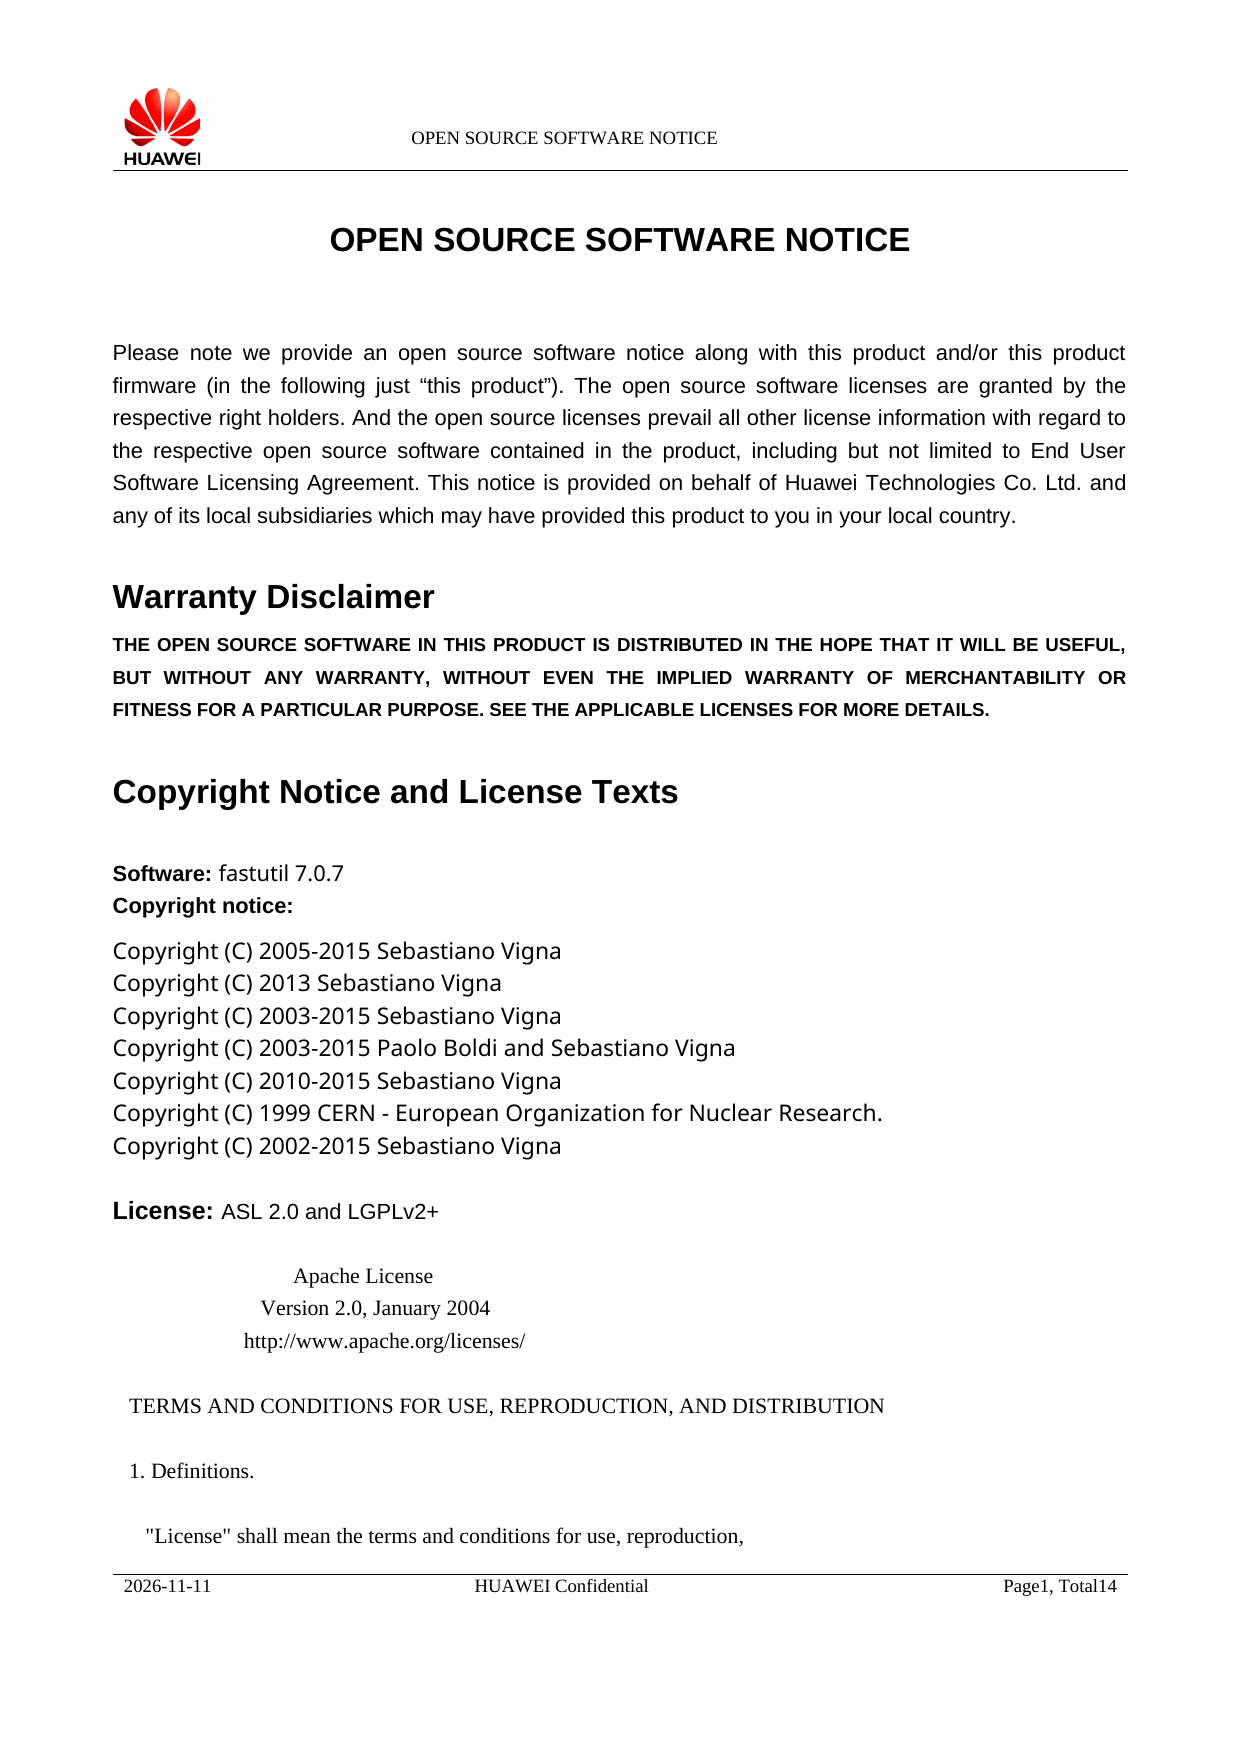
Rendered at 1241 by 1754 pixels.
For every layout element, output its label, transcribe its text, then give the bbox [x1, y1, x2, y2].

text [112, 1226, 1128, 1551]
text Copyright notice: [112, 889, 1128, 921]
text OPEN SOURCE SOFTWARE NOTICE [112, 206, 1128, 271]
title Software: fastutil 7.0.7 [112, 856, 1128, 889]
text The open source software in this product is distributed in the hope that it will be useful, but WITHOUT ANY WARRANTY, without even the implied warranty of MERCHANTABILITY or FITNESS FOR A PARTICULAR PURPOSE. See the applicable licenses for more details. [112, 629, 1128, 726]
text Please note we provide an open source software notice along with this product and/or this product firmware (in the following just “this product”). The open source software licenses are granted by the respective right holders. And the open source licenses prevail all other license information with regard to the respective open source software contained in the product, including but not limited to End User Software Licensing Agreement. This notice is provided on behalf of Huawei Technologies Co. Ltd. and any of its local subsidiaries which may have provided this product to you in your local country. [112, 336, 1128, 531]
text Copyright Notice and License Texts [112, 759, 1128, 824]
text Copyright (C) 2005-2015 Sebastiano Vigna Copyright (C) 2013 Sebastiano Vigna Copyright (C) 2003-2015 Sebastiano Vigna Copyright (C) 2003-2015 Paolo Boldi and Sebastiano Vigna Copyright (C) 2010-2015 Sebastiano Vigna Copyright (C) 1999 CERN - European Organization for Nuclear Research. Copyright (C) 2002-2015 Sebastiano Vigna [112, 934, 1128, 1194]
picture [124, 88, 201, 165]
text License: ASL 2.0 and LGPLv2+ [112, 1194, 1128, 1226]
text Warranty Disclaimer [112, 564, 1128, 629]
